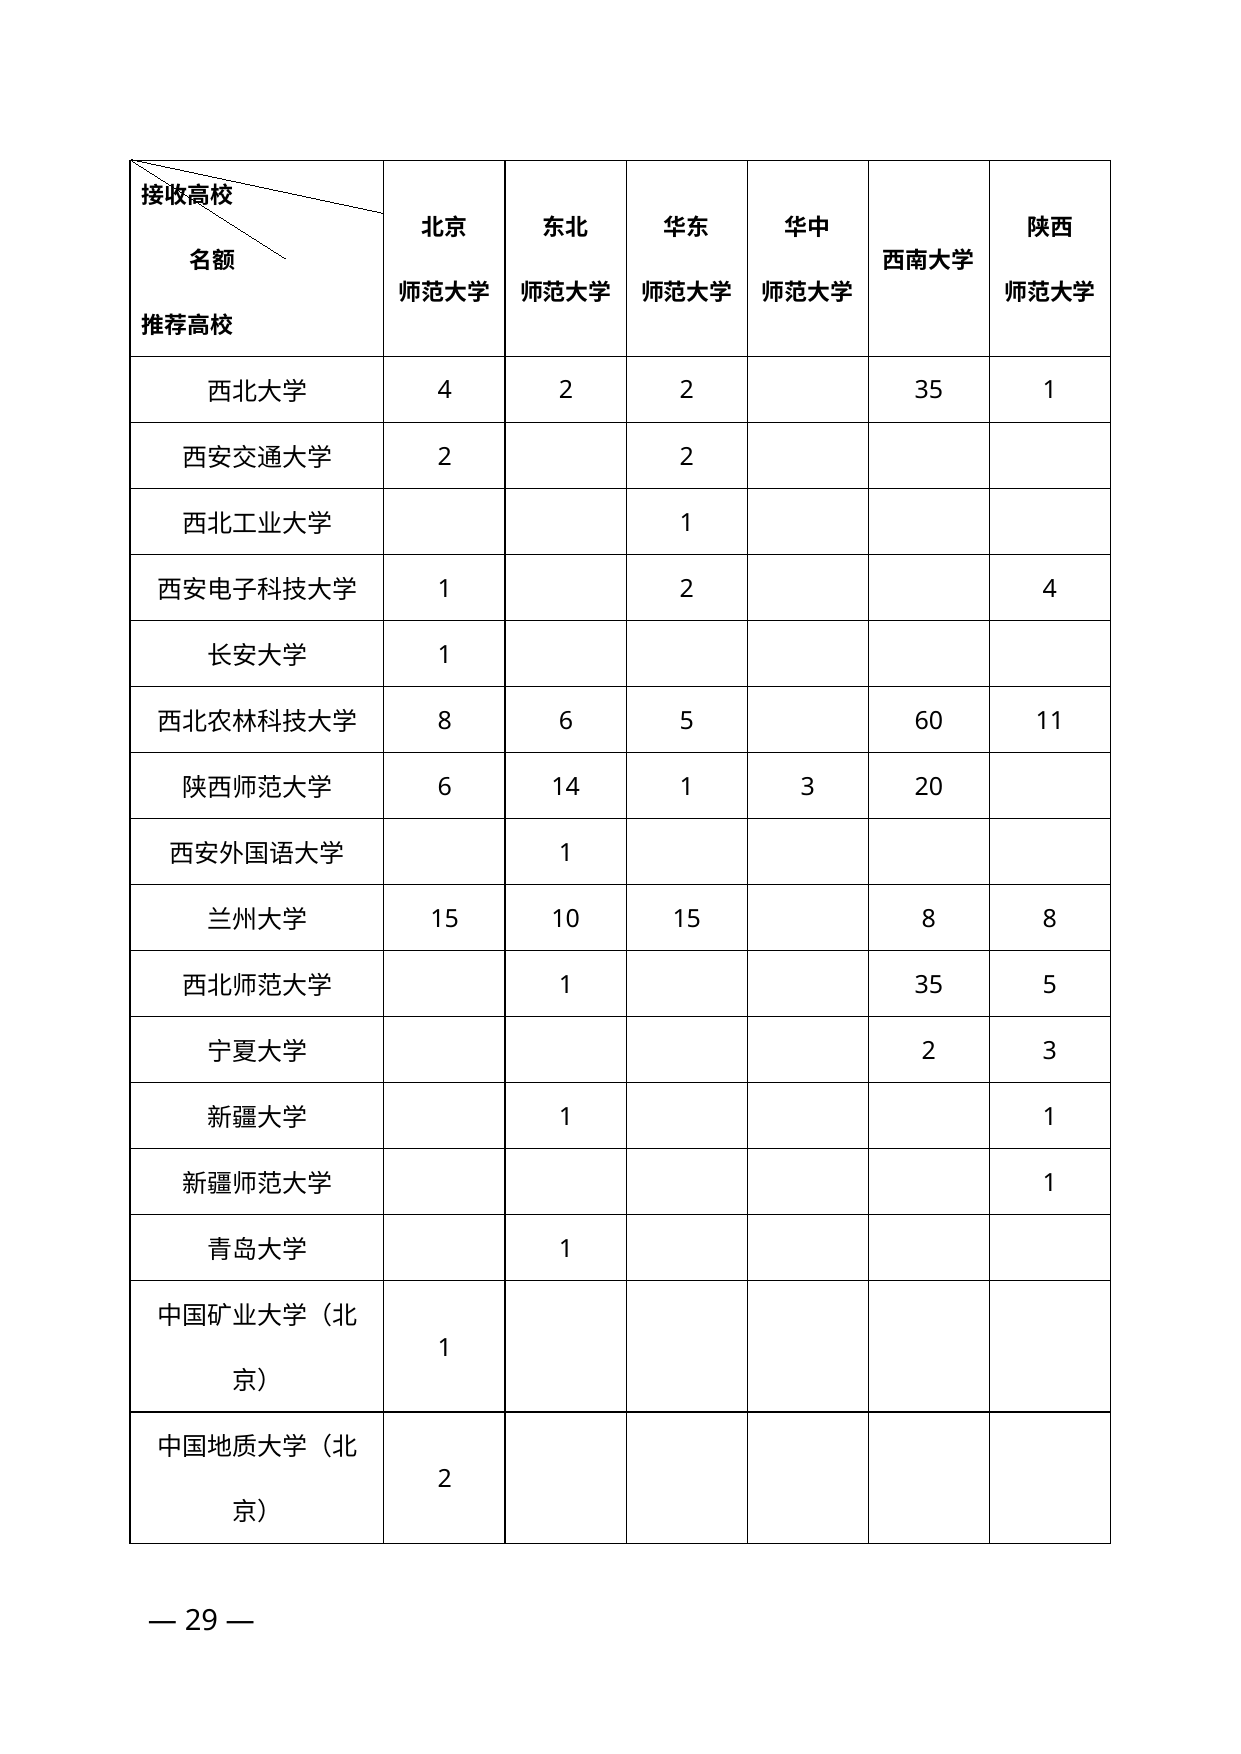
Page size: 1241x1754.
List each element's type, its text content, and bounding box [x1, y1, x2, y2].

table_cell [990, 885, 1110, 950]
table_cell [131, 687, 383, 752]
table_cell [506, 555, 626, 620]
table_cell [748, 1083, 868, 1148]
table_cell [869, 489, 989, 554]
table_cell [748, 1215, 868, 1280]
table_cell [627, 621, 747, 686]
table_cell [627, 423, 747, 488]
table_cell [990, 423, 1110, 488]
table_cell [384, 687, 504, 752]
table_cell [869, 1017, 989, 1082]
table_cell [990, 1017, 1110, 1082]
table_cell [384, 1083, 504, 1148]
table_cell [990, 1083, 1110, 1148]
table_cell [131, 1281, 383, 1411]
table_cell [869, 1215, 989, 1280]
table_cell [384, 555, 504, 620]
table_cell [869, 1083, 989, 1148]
table_header 接收高校 名额 推荐高校 [131, 161, 383, 356]
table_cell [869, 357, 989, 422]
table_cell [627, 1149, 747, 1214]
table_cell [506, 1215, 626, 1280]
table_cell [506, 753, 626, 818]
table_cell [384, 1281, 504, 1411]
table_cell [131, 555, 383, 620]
table_header 华东 师范大学 [627, 161, 747, 356]
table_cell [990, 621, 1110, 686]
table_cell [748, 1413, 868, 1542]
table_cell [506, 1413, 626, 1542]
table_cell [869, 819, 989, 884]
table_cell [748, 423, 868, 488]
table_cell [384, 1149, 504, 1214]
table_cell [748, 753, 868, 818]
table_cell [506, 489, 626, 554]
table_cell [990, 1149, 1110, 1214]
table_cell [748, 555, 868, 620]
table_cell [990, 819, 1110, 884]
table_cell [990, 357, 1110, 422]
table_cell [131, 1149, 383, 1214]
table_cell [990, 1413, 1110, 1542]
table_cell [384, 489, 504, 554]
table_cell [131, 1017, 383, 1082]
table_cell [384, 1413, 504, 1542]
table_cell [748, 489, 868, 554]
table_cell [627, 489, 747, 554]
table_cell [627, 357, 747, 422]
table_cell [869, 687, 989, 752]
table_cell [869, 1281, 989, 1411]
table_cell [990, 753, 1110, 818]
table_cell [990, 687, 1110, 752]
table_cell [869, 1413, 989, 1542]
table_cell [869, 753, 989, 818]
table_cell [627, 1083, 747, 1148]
table_header 华中 师范大学 [748, 161, 868, 356]
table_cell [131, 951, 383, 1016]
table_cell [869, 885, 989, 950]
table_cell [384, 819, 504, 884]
table_header 西南大学 [869, 161, 989, 356]
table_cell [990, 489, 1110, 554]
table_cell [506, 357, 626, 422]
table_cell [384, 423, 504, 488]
table_header 陕西 师范大学 [990, 161, 1110, 356]
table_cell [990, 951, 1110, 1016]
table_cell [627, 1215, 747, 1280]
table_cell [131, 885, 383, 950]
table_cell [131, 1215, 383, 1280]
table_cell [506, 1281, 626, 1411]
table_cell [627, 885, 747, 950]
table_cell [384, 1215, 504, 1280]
table_header 东北 师范大学 [506, 161, 626, 356]
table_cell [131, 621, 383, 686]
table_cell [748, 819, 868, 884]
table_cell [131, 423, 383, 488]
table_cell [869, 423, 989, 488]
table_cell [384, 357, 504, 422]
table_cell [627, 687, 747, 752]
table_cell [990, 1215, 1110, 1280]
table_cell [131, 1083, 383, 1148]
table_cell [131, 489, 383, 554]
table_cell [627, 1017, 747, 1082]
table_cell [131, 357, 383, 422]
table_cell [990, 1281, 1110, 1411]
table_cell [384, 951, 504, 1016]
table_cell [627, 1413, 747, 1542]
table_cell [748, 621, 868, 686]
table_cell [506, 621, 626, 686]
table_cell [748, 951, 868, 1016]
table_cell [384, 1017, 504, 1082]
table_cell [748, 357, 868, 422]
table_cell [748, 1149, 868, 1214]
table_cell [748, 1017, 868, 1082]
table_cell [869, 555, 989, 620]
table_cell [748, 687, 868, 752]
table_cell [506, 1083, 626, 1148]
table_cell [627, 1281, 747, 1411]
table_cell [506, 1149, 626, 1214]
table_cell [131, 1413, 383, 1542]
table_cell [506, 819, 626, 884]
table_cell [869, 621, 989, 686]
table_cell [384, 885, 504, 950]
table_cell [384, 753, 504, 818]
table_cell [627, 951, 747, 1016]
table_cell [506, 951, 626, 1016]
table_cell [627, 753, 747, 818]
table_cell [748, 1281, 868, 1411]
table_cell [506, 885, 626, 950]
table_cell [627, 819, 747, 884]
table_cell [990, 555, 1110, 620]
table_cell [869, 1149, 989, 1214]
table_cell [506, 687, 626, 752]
table_header 北京 师范大学 [384, 161, 504, 356]
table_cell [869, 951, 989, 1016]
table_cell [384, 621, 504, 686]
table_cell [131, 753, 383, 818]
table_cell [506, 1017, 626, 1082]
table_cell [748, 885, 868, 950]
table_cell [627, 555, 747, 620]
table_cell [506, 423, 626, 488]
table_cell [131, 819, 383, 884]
